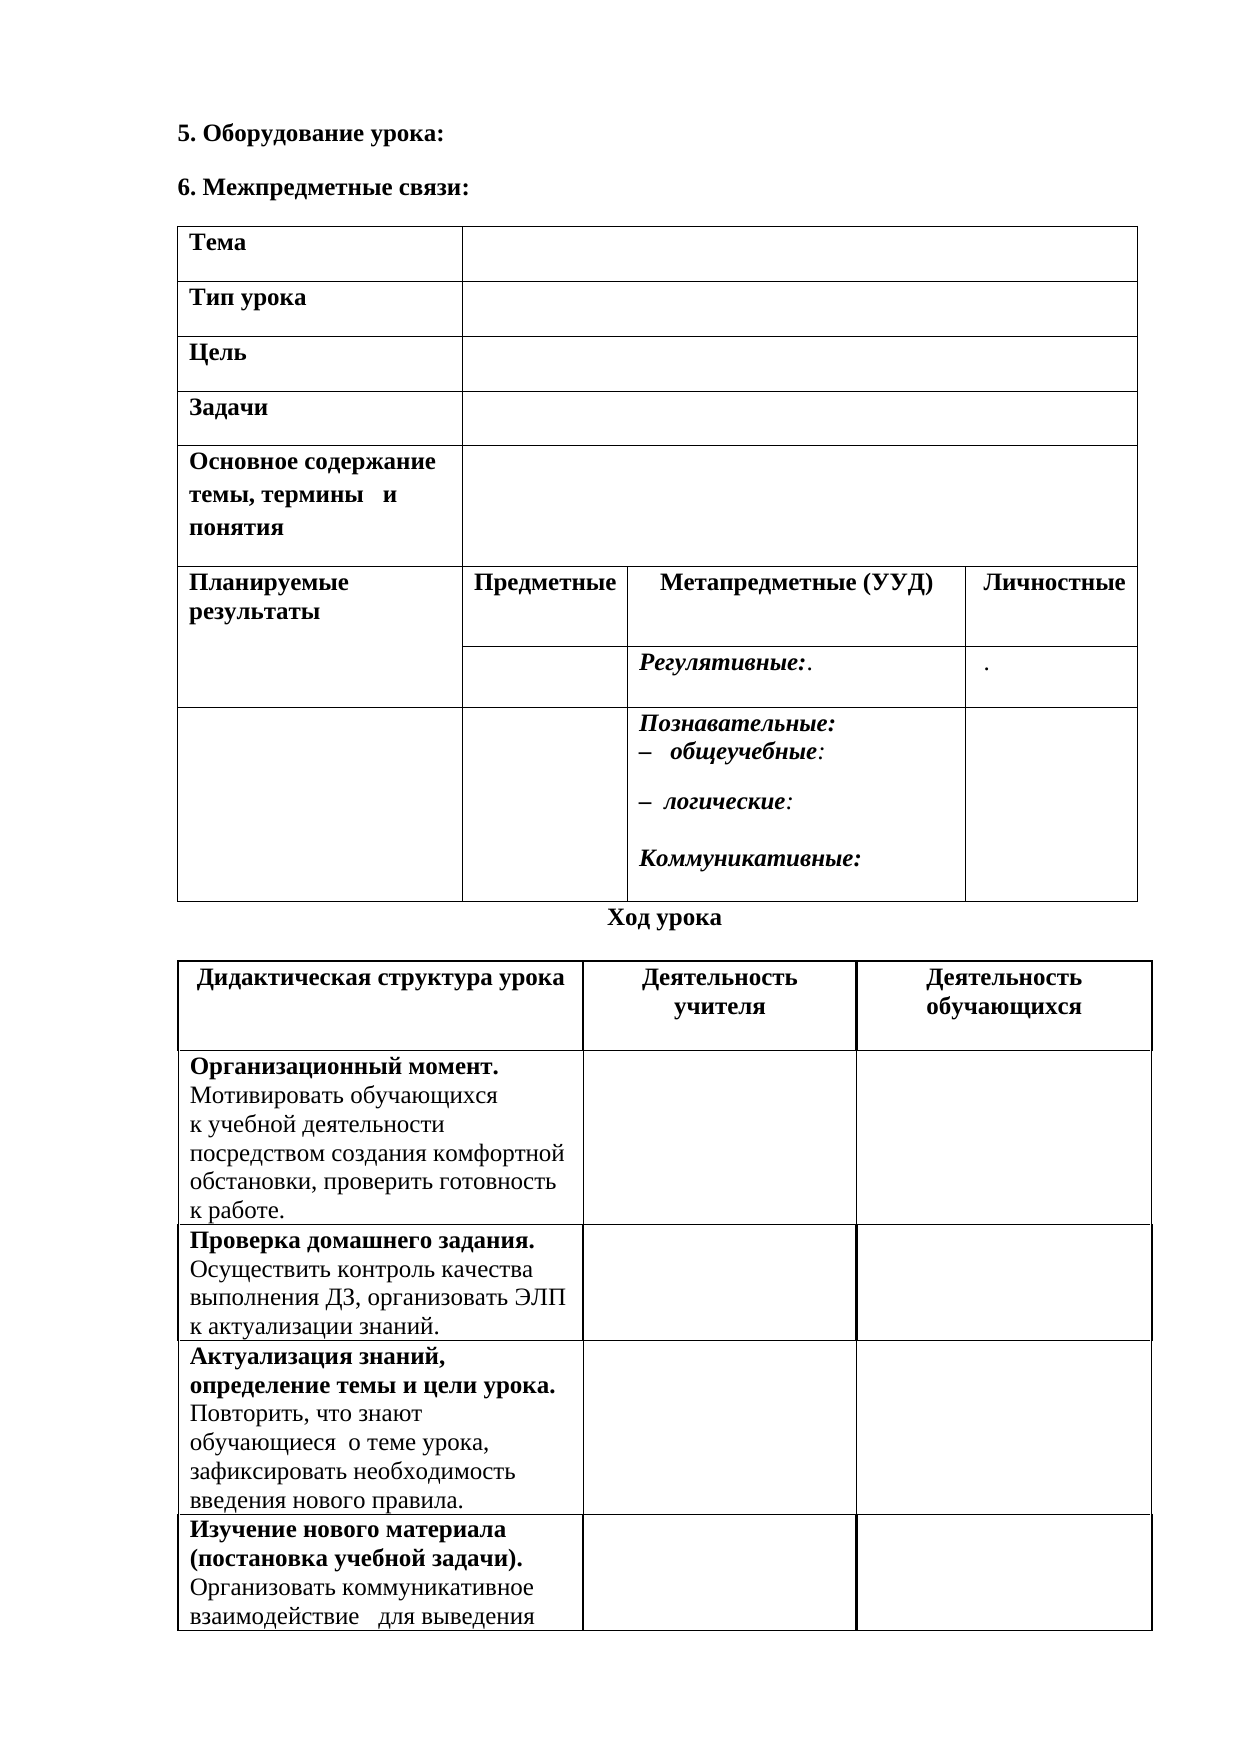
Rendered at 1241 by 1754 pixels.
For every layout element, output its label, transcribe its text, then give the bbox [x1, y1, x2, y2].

table_header Тема [178, 227, 462, 281]
table_cell [463, 337, 1137, 391]
table_cell Задачи [178, 392, 462, 445]
table_cell Тип урока [178, 282, 462, 336]
table_cell Познавательные: – общеучебные: – логические: Коммуникативные: [628, 708, 965, 901]
table_cell [178, 708, 462, 901]
table_cell [463, 282, 1137, 336]
table_cell . [966, 647, 1137, 707]
table_header Дидактическая структура урока [179, 962, 582, 1050]
table_cell Организационный момент. Мотивировать обучающихся к учебной деятельности посредством создания комфортной обстановки, проверить готовность к работе. [179, 1051, 583, 1224]
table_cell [179, 1515, 582, 1629]
table_cell [463, 392, 1137, 445]
table_cell [857, 1050, 1151, 1224]
table_cell [463, 446, 1137, 566]
table_cell Метапредметные (УУД) [628, 567, 965, 646]
table_cell [584, 1515, 855, 1629]
table_cell [584, 1225, 855, 1340]
table_cell Планируемые результаты [178, 567, 462, 707]
table_cell Основное содержание темы, термины и понятия [178, 446, 462, 566]
table_cell Регулятивные:. [628, 647, 965, 707]
table_cell [584, 1341, 856, 1513]
table_cell Проверка домашнего задания. Осуществить контроль качества выполнения ДЗ, организовать ЭЛП к актуализации знаний. [179, 1225, 582, 1340]
text 6. Межпредметные связи: [177, 172, 1152, 201]
table_header Деятельность обучающихся [858, 962, 1151, 1050]
table_header Деятельность учителя [584, 962, 855, 1050]
table_cell [463, 647, 627, 707]
table_header [463, 227, 1137, 281]
table_cell [463, 708, 627, 901]
table_cell [584, 1051, 856, 1224]
table_cell [858, 1224, 1151, 1340]
table_cell [966, 708, 1137, 901]
table_cell Цель [178, 337, 462, 391]
table_cell [858, 1514, 1151, 1629]
table_cell Актуализация знаний, определение темы и цели урока. Повторить, что знают обучающиеся о теме урока, зафиксировать необходимость введения нового правила. [179, 1341, 583, 1513]
text Ход урока [177, 902, 1152, 931]
table_cell [857, 1340, 1151, 1513]
text 5. Оборудование урока: [177, 118, 1152, 147]
table_cell Личностные [966, 567, 1137, 646]
table_cell Предметные [463, 567, 627, 646]
